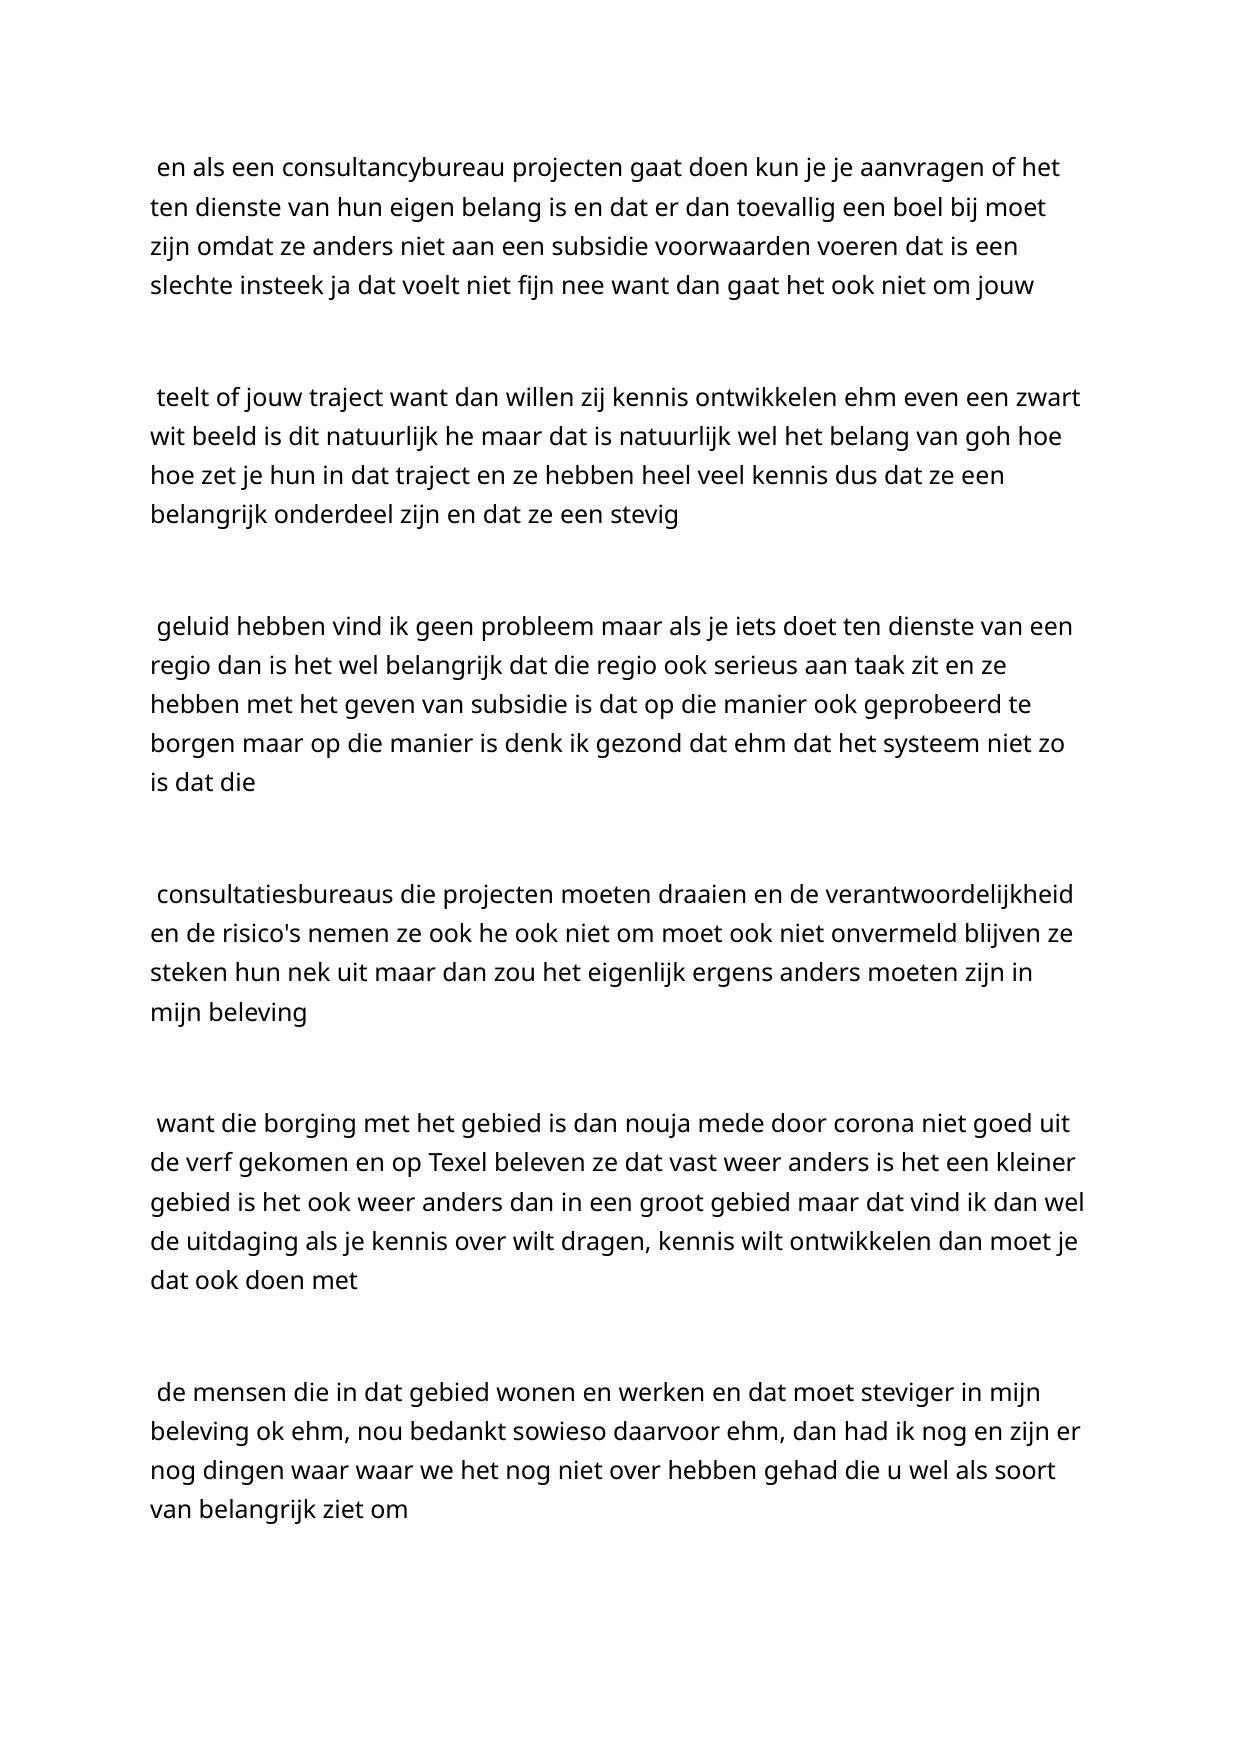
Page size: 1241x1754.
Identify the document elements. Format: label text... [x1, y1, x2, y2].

text teelt of jouw traject want dan willen zij kennis ontwikkelen ehm even een zwart wit beeld is dit natuurlijk he maar dat is natuurlijk wel het belang van goh hoe hoe zet je hun in dat traject en ze hebben heel veel kennis dus dat ze een belangrijk onderdeel zijn en dat ze een stevig [150, 379, 1090, 531]
text geluid hebben vind ik geen probleem maar als je iets doet ten dienste van een regio dan is het wel belangrijk dat die regio ook serieus aan taak zit en ze hebben met het geven van subsidie is dat op die manier ook geprobeerd te borgen maar op die manier is denk ik gezond dat ehm dat het systeem niet zo is dat die [150, 608, 1090, 799]
text want die borging met het gebied is dan nouja mede door corona niet goed uit de verf gekomen en op Texel beleven ze dat vast weer anders is het een kleiner gebied is het ook weer anders dan in een groot gebied maar dat vind ik dan wel de uitdaging als je kennis over wilt dragen, kennis wilt ontwikkelen dan moet je dat ook doen met [150, 1106, 1090, 1297]
text consultatiesbureaus die projecten moeten draaien en de verantwoordelijkheid en de risico's nemen ze ook he ook niet om moet ook niet onvermeld blijven ze steken hun nek uit maar dan zou het eigenlijk ergens anders moeten zijn in mijn beleving [150, 877, 1090, 1028]
text en als een consultancybureau projecten gaat doen kun je je aanvragen of het ten dienste van hun eigen belang is en dat er dan toevallig een boel bij moet zijn omdat ze anders niet aan een subsidie voorwaarden voeren dat is een slechte insteek ja dat voelt niet fijn nee want dan gaat het ook niet om jouw [150, 150, 1090, 302]
text de mensen die in dat gebied wonen en werken en dat moet steviger in mijn beleving ok ehm, nou bedankt sowieso daarvoor ehm, dan had ik nog en zijn er nog dingen waar waar we het nog niet over hebben gehad die u wel als soort van belangrijk ziet om [150, 1374, 1090, 1526]
